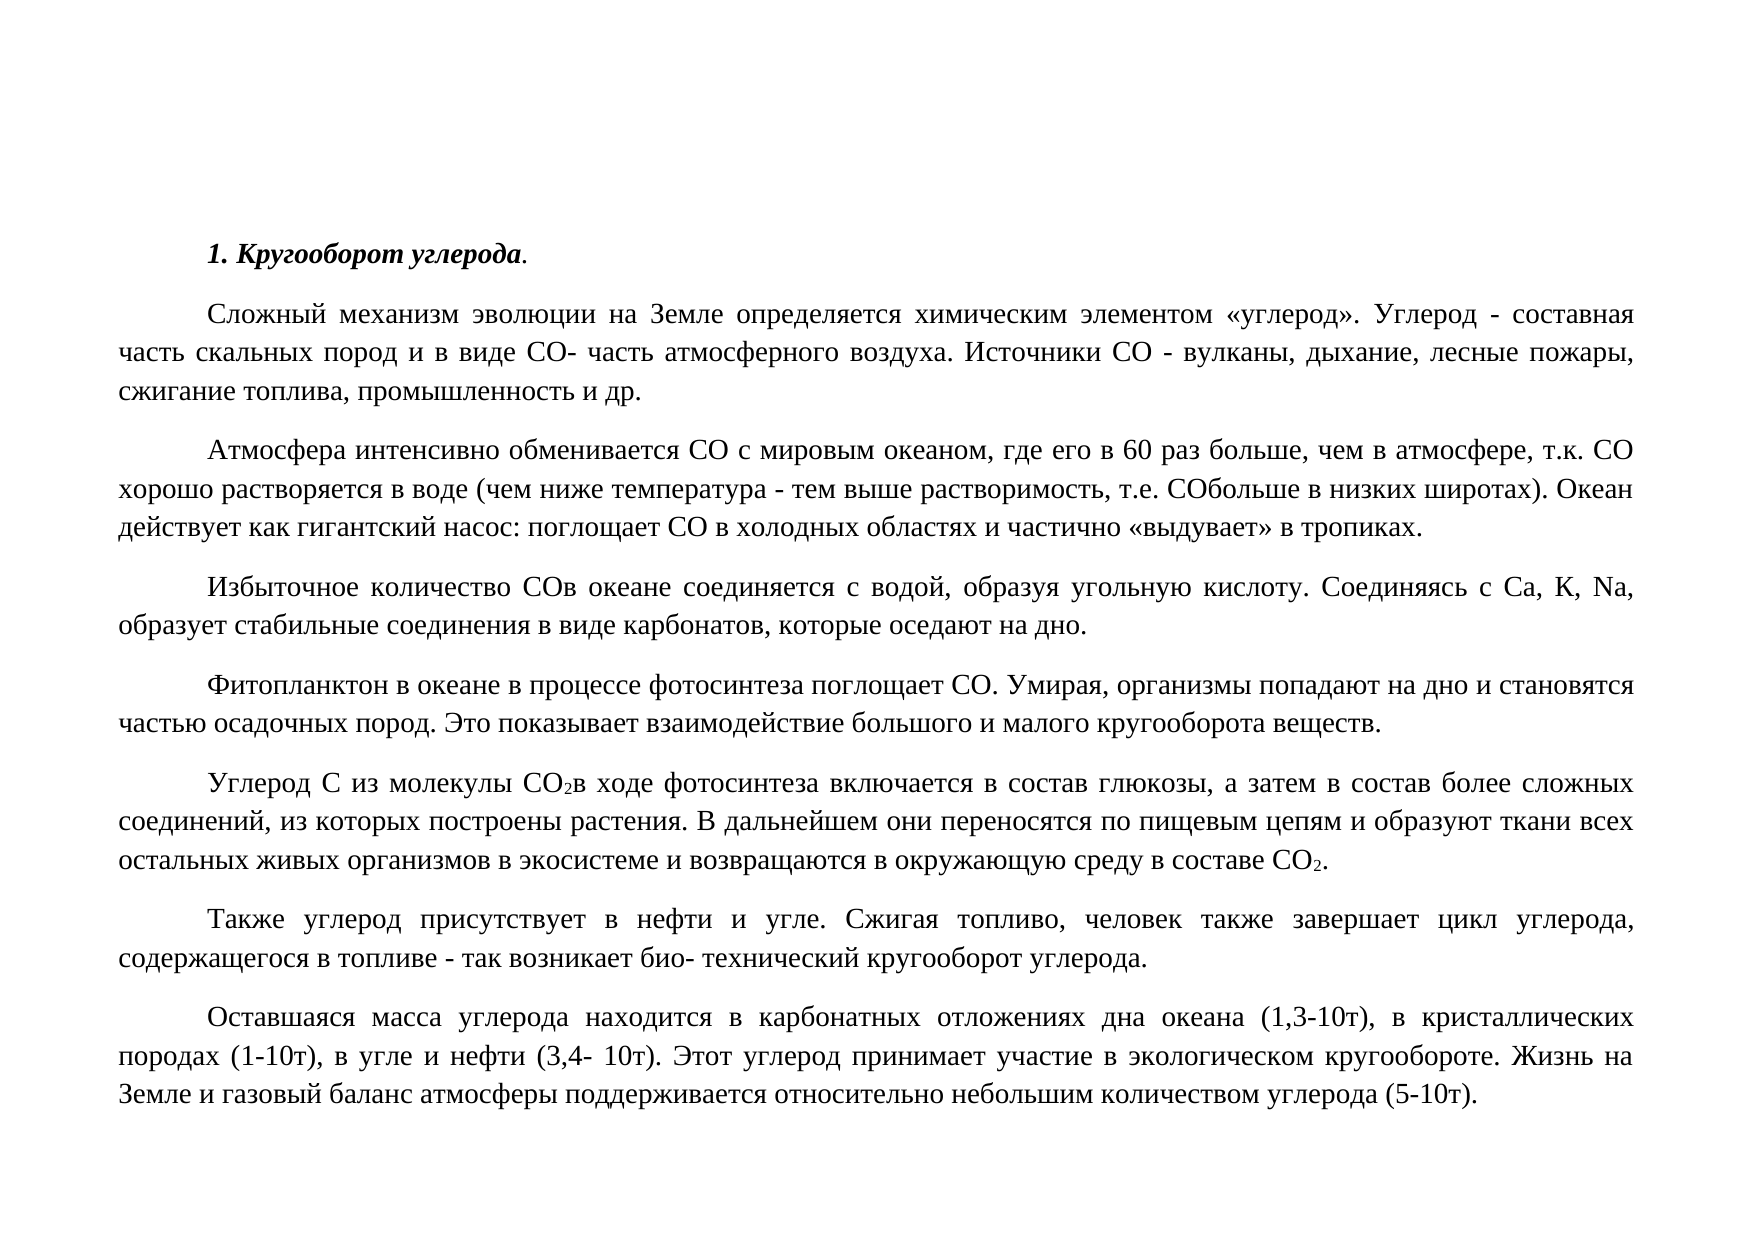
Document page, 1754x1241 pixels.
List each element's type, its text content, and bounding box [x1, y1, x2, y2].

text 1. Кругооборот углерода. [118, 237, 1636, 270]
text Сложный механизм эволюции на Земле определяется химическим элементом «углерод». Углерод - составная часть скальных пород и в виде СО- часть атмосферного воздуха. Источники СО - вулканы, дыхание, лесные пожары, сжигание топлива, промышленность и др. [118, 296, 1636, 407]
text Избыточное количество СОв океане соединяется с водой, образуя угольную кислоту. Соединяясь с Са, К, Na, образует стабильные соединения в виде карбонатов, которые оседают на дно. [118, 569, 1636, 641]
text Углерод С из молекулы СО2в ходе фотосинтеза включается в состав глюкозы, а затем в состав более сложных соединений, из которых построены растения. В дальнейшем они переносятся по пищевым цепям и образуют ткани всех остальных живых организмов в экосистеме и возвращаются в окружающую среду в составе СО2. [118, 765, 1636, 875]
text Также углерод присутствует в нефти и угле. Сжигая топливо, человек также завершает цикл углерода, содержащегося в топливе - так возникает био- технический кругооборот углерода. [118, 901, 1636, 973]
text Фитопланктон в океане в процессе фотосинтеза поглощает СО. Умирая, организмы попадают на дно и становятся частью осадочных пород. Это показывает взаимодействие большого и малого кругооборота веществ. [118, 667, 1636, 739]
text Атмосфера интенсивно обменивается СО с мировым океаном, где его в 60 раз больше, чем в атмосфере, т.к. СО хорошо растворяется в воде (чем ниже температура - тем выше растворимость, т.е. СОбольше в низких широтах). Океан действует как гигантский насос: поглощает СО в холодных областях и частично «выдувает» в тропиках. [118, 432, 1636, 543]
text Оставшаяся масса углерода находится в карбонатных отложениях дна океана (1,3-10т), в кристаллических породах (1-10т), в угле и нефти (3,4- 10т). Этот углерод принимает участие в экологическом кругообороте. Жизнь на Земле и газовый баланс атмосферы поддерживается относительно небольшим количеством углерода (5-10т). [118, 999, 1636, 1110]
